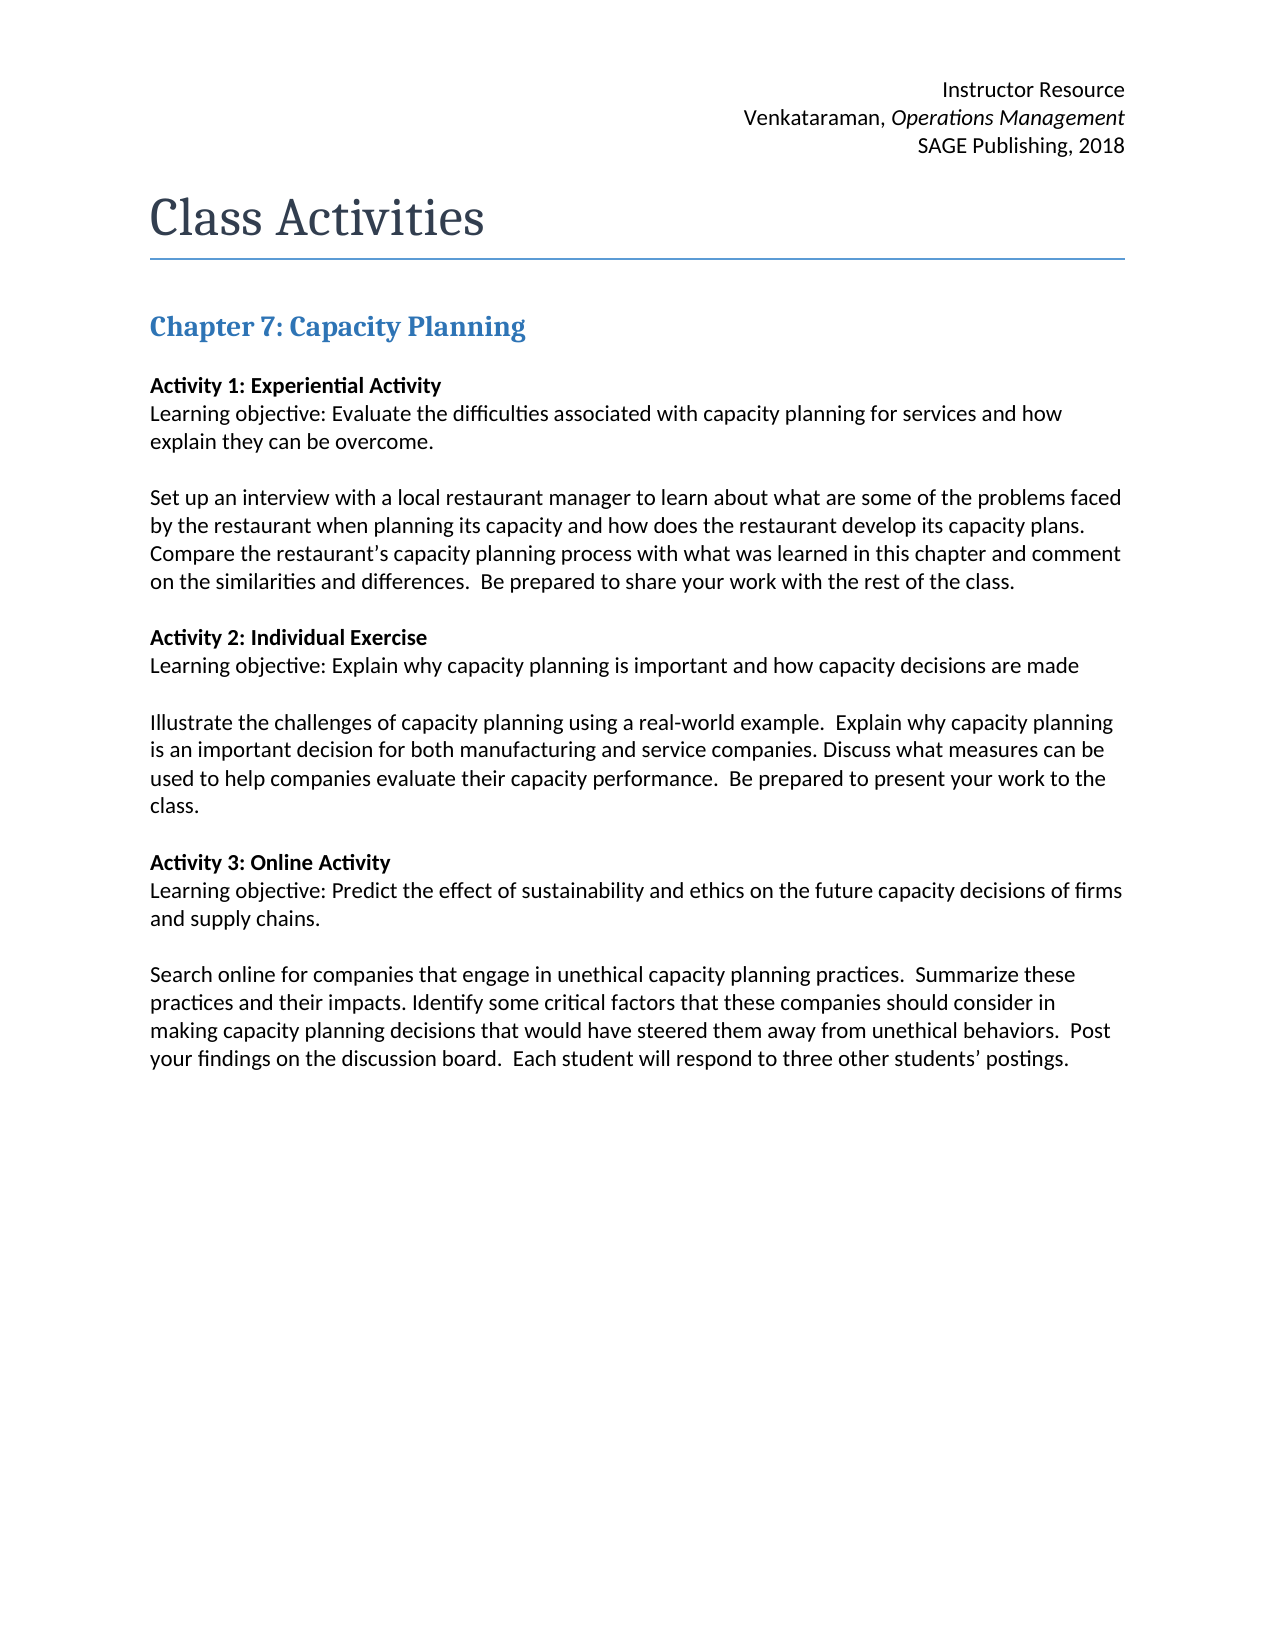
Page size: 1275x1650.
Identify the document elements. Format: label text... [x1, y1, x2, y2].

text Activity 1: Experiential Activity [150, 371, 1125, 399]
title Class Activities [150, 187, 1125, 258]
text Learning objective: Explain why capacity planning is important and how capacity decisions are made [150, 652, 1125, 679]
subtitle Chapter 7: Capacity Planning [150, 310, 1125, 343]
text Learning objective: Predict the effect of sustainability and ethics on the future capacity decisions of firms and supply chains. [150, 876, 1125, 932]
text Activity 2: Individual Exercise [150, 623, 1125, 652]
text Learning objective: Evaluate the difficulties associated with capacity planning for services and how explain they can be overcome. [150, 399, 1125, 455]
text Search online for companies that engage in unethical capacity planning practices. Summarize these practices and their impacts. Identify some critical factors that these companies should consider in making capacity planning decisions that would have steered them away from unethical behaviors. Post your findings on the discussion board. Each student will respond to three other students’ postings. [150, 960, 1125, 1072]
text Activity 3: Online Activity [150, 848, 1125, 876]
text Set up an interview with a local restaurant manager to learn about what are some of the problems faced by the restaurant when planning its capacity and how does the restaurant develop its capacity plans. Compare the restaurant’s capacity planning process with what was learned in this chapter and comment on the similarities and differences. Be prepared to share your work with the rest of the class. [150, 483, 1125, 596]
text Illustrate the challenges of capacity planning using a real-world example. Explain why capacity planning is an important decision for both manufacturing and service companies. Discuss what measures can be used to help companies evaluate their capacity performance. Be prepared to present your work to the class. [150, 708, 1125, 820]
